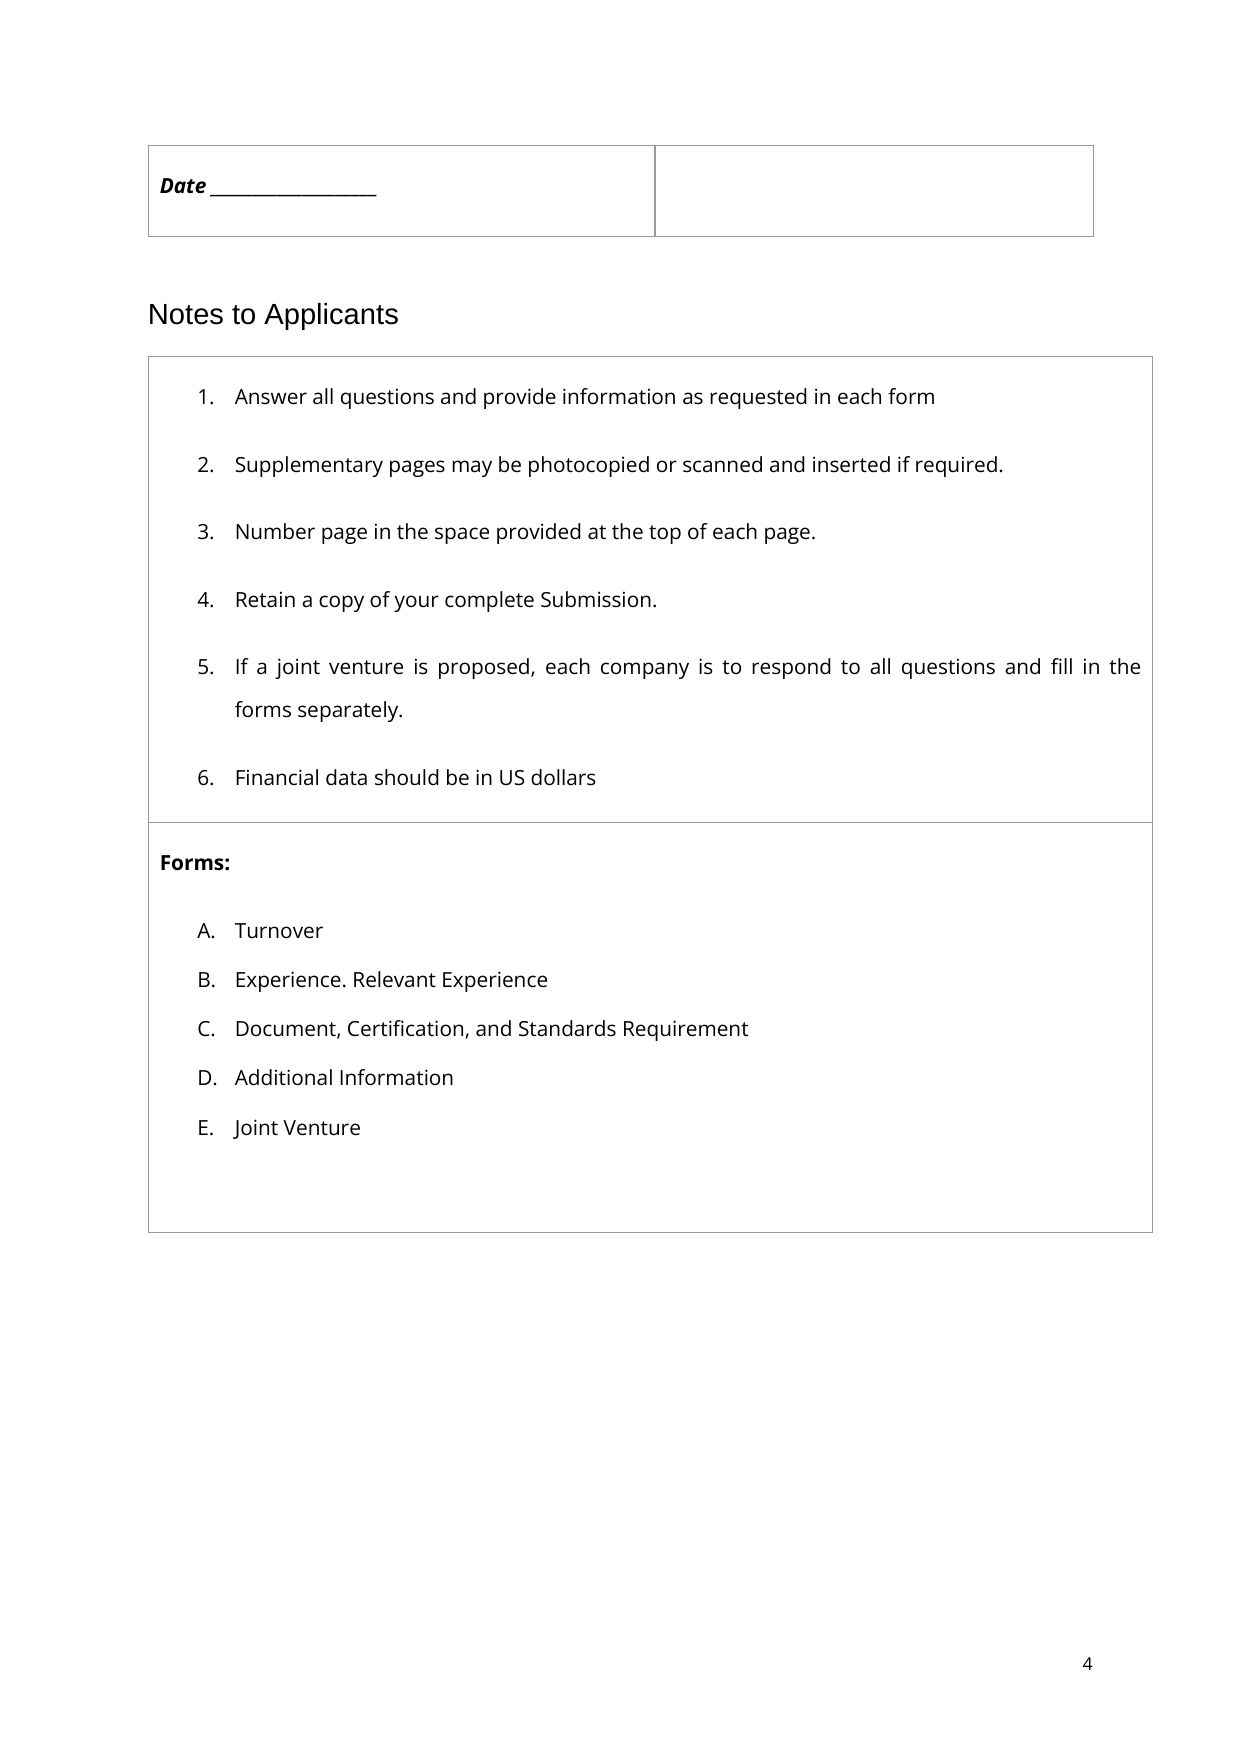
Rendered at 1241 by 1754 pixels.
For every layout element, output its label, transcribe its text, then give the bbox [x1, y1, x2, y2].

table_cell Forms: Turnover Experience. Relevant Experience Document, Certification, and Standards Requirement Additional Information Joint Venture [149, 823, 1152, 1232]
table_cell [656, 146, 1093, 236]
table_cell Date ____________________ [149, 146, 654, 236]
text Notes to Applicants [148, 297, 1092, 330]
table_header Answer all questions and provide information as requested in each form Supplementary pages may be photocopied or scanned and inserted if required. Number page in the space provided at the top of each page. Retain a copy of your complete Submission. If a joint venture is proposed, each company is to respond to all questions and fill in the forms separately. Financial data should be in US dollars [149, 357, 1152, 822]
